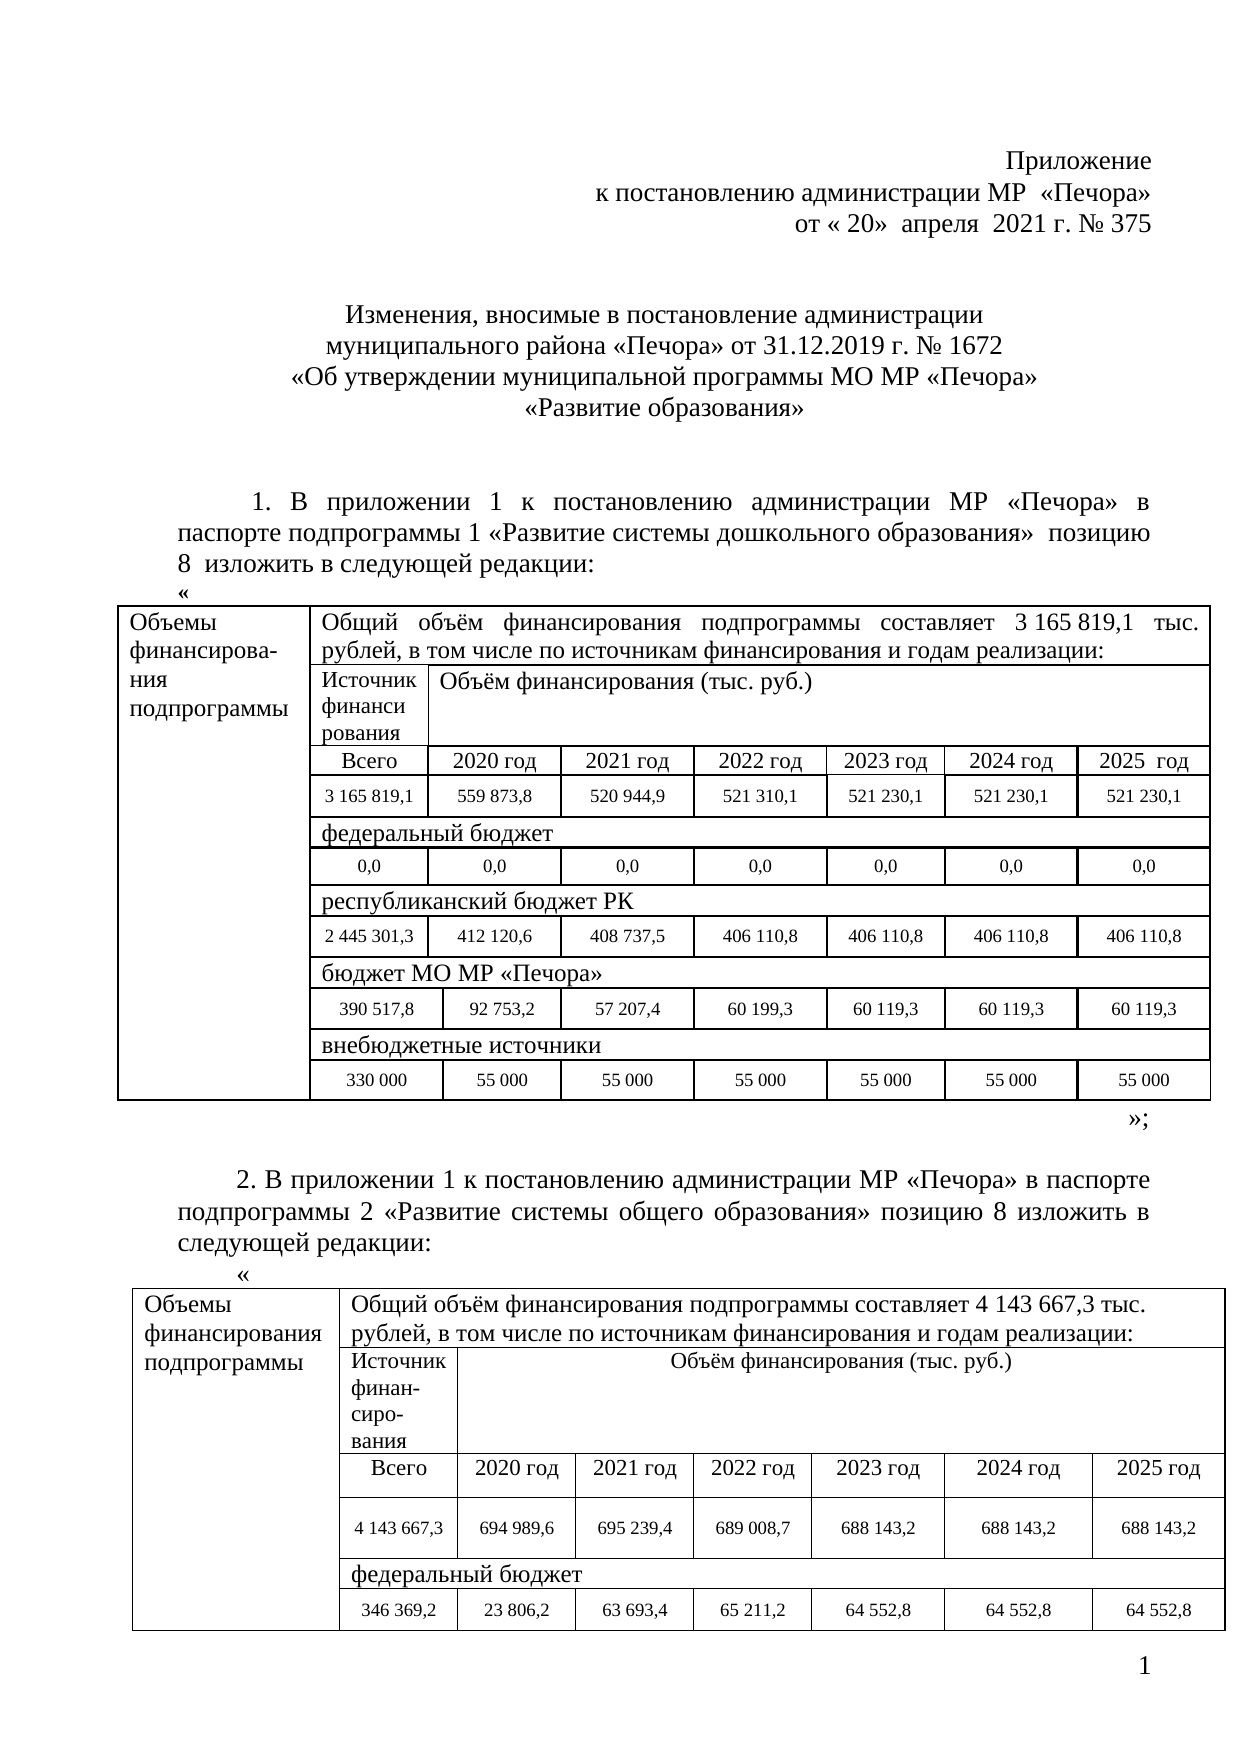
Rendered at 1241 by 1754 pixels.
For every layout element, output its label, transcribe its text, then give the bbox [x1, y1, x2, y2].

table_cell 60 119,3 [946, 989, 1076, 1028]
table_cell 3 165 819,1 [311, 776, 427, 816]
table_cell 559 873,8 [429, 776, 560, 816]
table_cell 60 119,3 [828, 989, 944, 1028]
table_header Объемы финансирова-ния подпрограммы [119, 607, 309, 1099]
table_cell 2025 год [1079, 747, 1209, 774]
table_cell 694 989,6 [458, 1498, 575, 1558]
table_cell 521 230,1 [1079, 776, 1209, 816]
table_cell 689 008,7 [694, 1498, 811, 1558]
text к постановлению администрации МР «Печора» [177, 176, 1152, 207]
text « [177, 578, 1152, 604]
table_cell 412 120,6 [429, 917, 560, 956]
table_cell 521 230,1 [828, 775, 944, 816]
table_cell 4 143 667,3 [340, 1498, 457, 1558]
table_cell 55 000 [562, 1061, 693, 1099]
table_cell 2024 год [945, 1454, 1092, 1497]
table_cell Источник финан-сиро-вания [340, 1348, 457, 1453]
table_cell 0,0 [311, 849, 427, 884]
table_cell 2021 год [576, 1454, 693, 1497]
table_cell 2023 год [812, 1454, 944, 1497]
table_cell 55 000 [946, 1061, 1076, 1099]
table_cell 55 000 [1079, 1061, 1210, 1099]
table_cell 2022 год [694, 1454, 811, 1497]
table_cell 64 552,8 [812, 1589, 944, 1629]
table_cell 2022 год [695, 747, 826, 774]
text «Об утверждении муниципальной программы МО МР «Печора» [177, 360, 1152, 391]
table_cell 2020 год [429, 747, 560, 774]
table_cell 406 110,8 [1079, 917, 1209, 956]
table_cell 60 199,3 [695, 989, 826, 1028]
table_cell 60 119,3 [1079, 989, 1209, 1028]
table_cell Объём финансирования (тыс. руб.) [429, 666, 1209, 745]
table_cell 2025 год [1093, 1454, 1224, 1497]
text « [177, 1257, 1152, 1288]
table_cell 0,0 [429, 849, 560, 884]
table_cell 406 110,8 [946, 917, 1076, 956]
text «Развитие образования» [177, 391, 1152, 422]
table_cell 688 143,2 [812, 1498, 944, 1558]
table_cell 55 000 [828, 1061, 944, 1099]
table_cell федеральный бюджет [340, 1559, 1224, 1588]
text »; [177, 1101, 1152, 1132]
table_header Общий объём финансирования подпрограммы составляет 4 143 667,3 тыс. рублей, в том числе по источникам финансирования и годам реализации: [340, 1289, 1224, 1347]
text 1. В приложении 1 к постановлению администрации МР «Печора» в паспорте подпрограммы 1 «Развитие системы дошкольного образования» позицию 8 изложить в следующей редакции: [177, 485, 1152, 578]
text Приложение [177, 144, 1152, 176]
table_cell 688 143,2 [945, 1498, 1092, 1558]
table_cell 0,0 [1079, 849, 1209, 884]
table_cell 688 143,2 [1093, 1498, 1224, 1558]
table_cell 330 000 [311, 1061, 442, 1099]
table_cell 55 000 [444, 1061, 560, 1099]
text 2. В приложении 1 к постановлению администрации МР «Печора» в паспорте подпрограммы 2 «Развитие системы общего образования» позицию 8 изложить в следующей редакции: [177, 1163, 1152, 1257]
table_cell федеральный бюджет [311, 818, 1209, 846]
table_cell 57 207,4 [562, 989, 693, 1028]
table_cell 0,0 [695, 849, 826, 884]
table_header Общий объём финансирования подпрограммы составляет 3 165 819,1 тыс. рублей, в том числе по источникам финансирования и годам реализации: [311, 607, 1209, 664]
table_cell 63 693,4 [576, 1589, 693, 1629]
text муниципального района «Печора» от 31.12.2019 г. № 1672 [177, 329, 1152, 360]
table_cell 2023 год [827, 747, 944, 774]
table_cell Всего [311, 746, 427, 774]
table_cell 2024 год [945, 747, 1076, 774]
table_cell 55 000 [695, 1061, 826, 1099]
table_cell 346 369,2 [340, 1589, 457, 1629]
table_cell 0,0 [946, 849, 1076, 884]
table_cell бюджет МО МР «Печора» [311, 958, 1209, 987]
table_cell Объём финансирования (тыс. руб.) [458, 1348, 1224, 1453]
table_cell республиканский бюджет РК [311, 886, 1209, 914]
table_cell 520 944,9 [562, 776, 693, 816]
table_header Объемы финансирования подпрограммы [133, 1289, 339, 1629]
table_cell 0,0 [828, 849, 944, 884]
table_cell 521 230,1 [946, 776, 1076, 816]
table_cell 64 552,8 [945, 1589, 1092, 1629]
table_cell 65 211,2 [694, 1589, 811, 1629]
table_cell 23 806,2 [458, 1589, 575, 1629]
table_cell 92 753,2 [444, 989, 560, 1028]
table_cell 695 239,4 [576, 1498, 693, 1558]
table_cell 406 110,8 [828, 917, 944, 956]
table_cell внебюджетные источники [311, 1030, 1209, 1058]
table_cell 406 110,8 [695, 917, 826, 956]
table_cell 2 445 301,3 [311, 917, 427, 956]
table_cell 408 737,5 [562, 917, 693, 956]
table_cell 64 552,8 [1093, 1589, 1224, 1629]
table_cell 2020 год [458, 1454, 575, 1497]
table_cell Всего [340, 1454, 457, 1497]
table_cell Источник финансирования [311, 665, 428, 745]
table_cell 2021 год [562, 747, 693, 774]
table_cell 0,0 [562, 849, 693, 884]
table_cell 521 310,1 [695, 776, 826, 816]
table_cell 390 517,8 [311, 989, 442, 1028]
text Изменения, вносимые в постановление администрации [177, 298, 1152, 329]
text от « 20» апреля 2021 г. № 375 [177, 207, 1152, 238]
